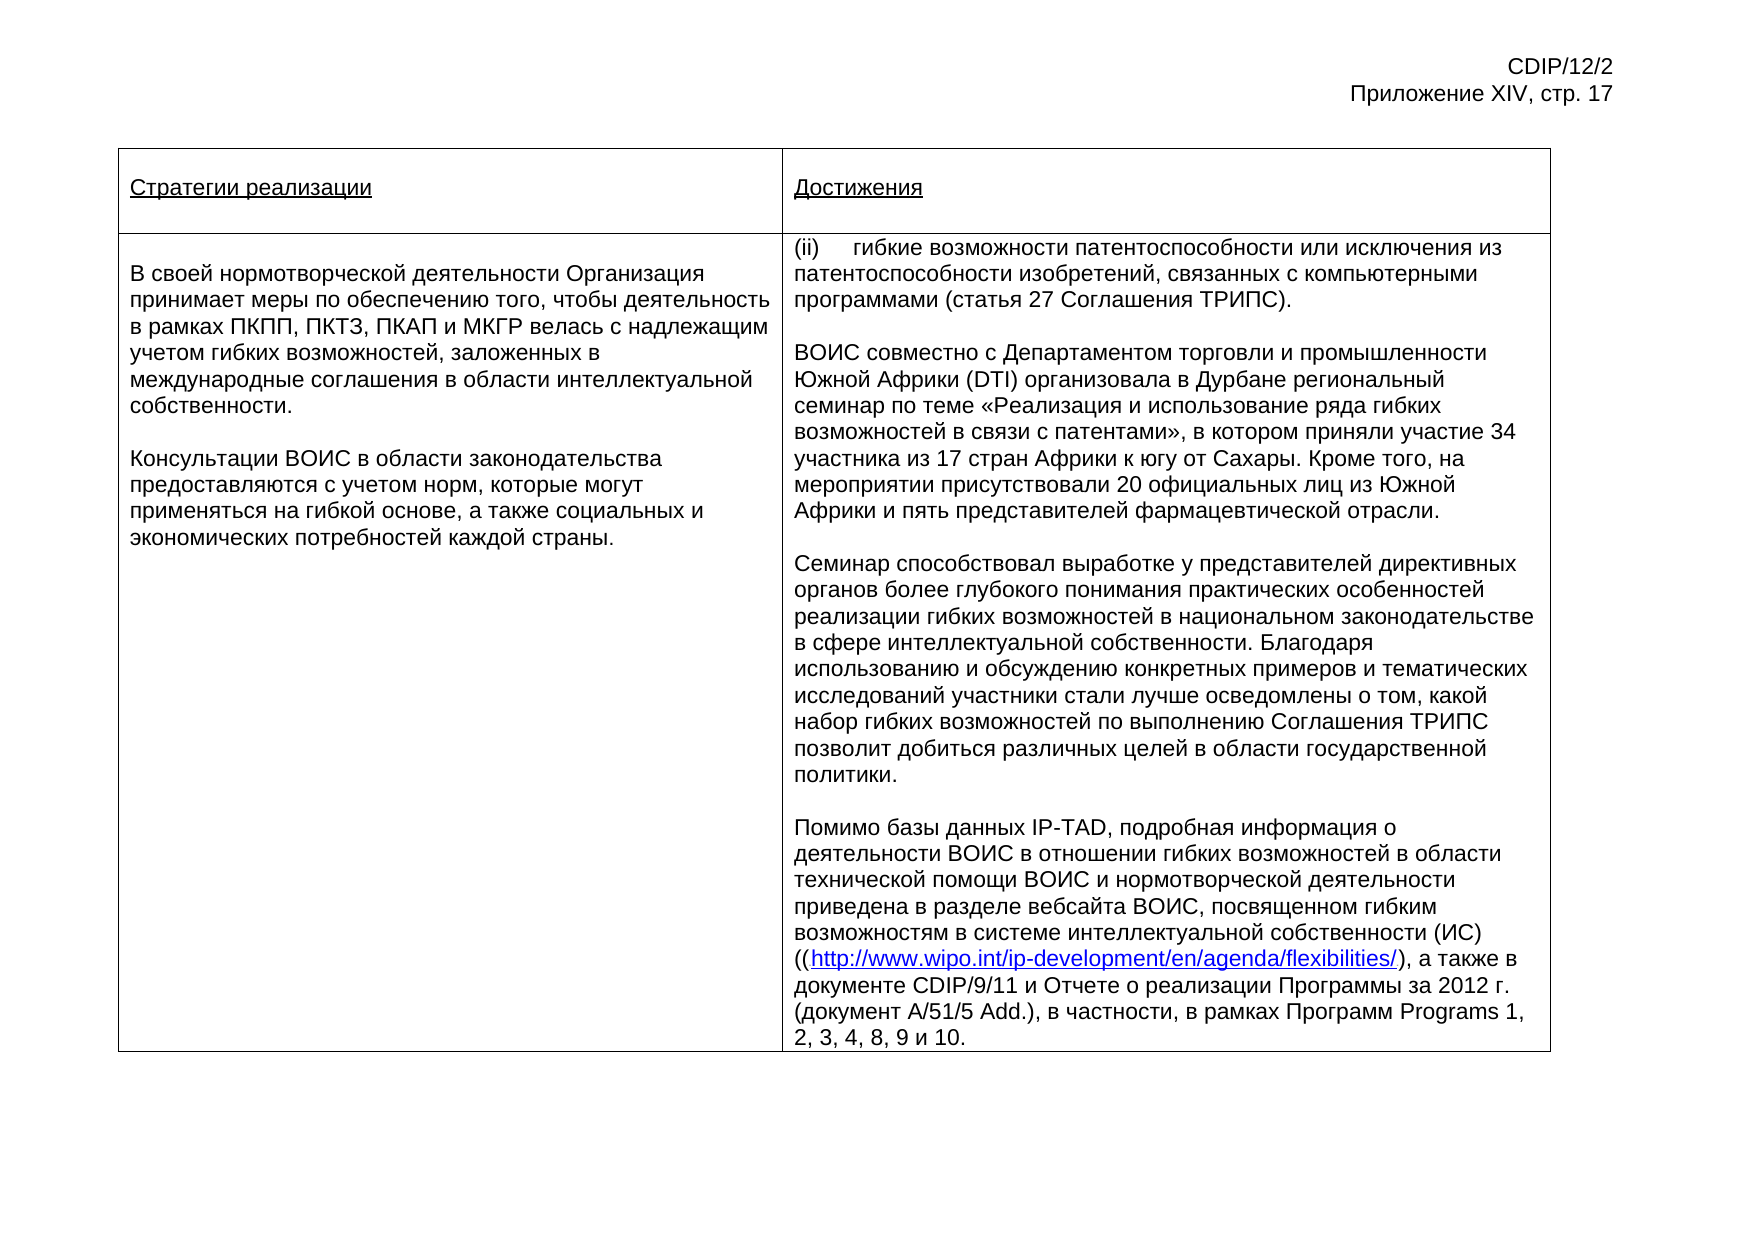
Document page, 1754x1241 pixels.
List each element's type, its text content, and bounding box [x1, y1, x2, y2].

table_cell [119, 234, 782, 1051]
table_header Достижения [783, 149, 1550, 233]
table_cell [783, 234, 1550, 1051]
table_header Стратегии реализации [119, 149, 782, 233]
